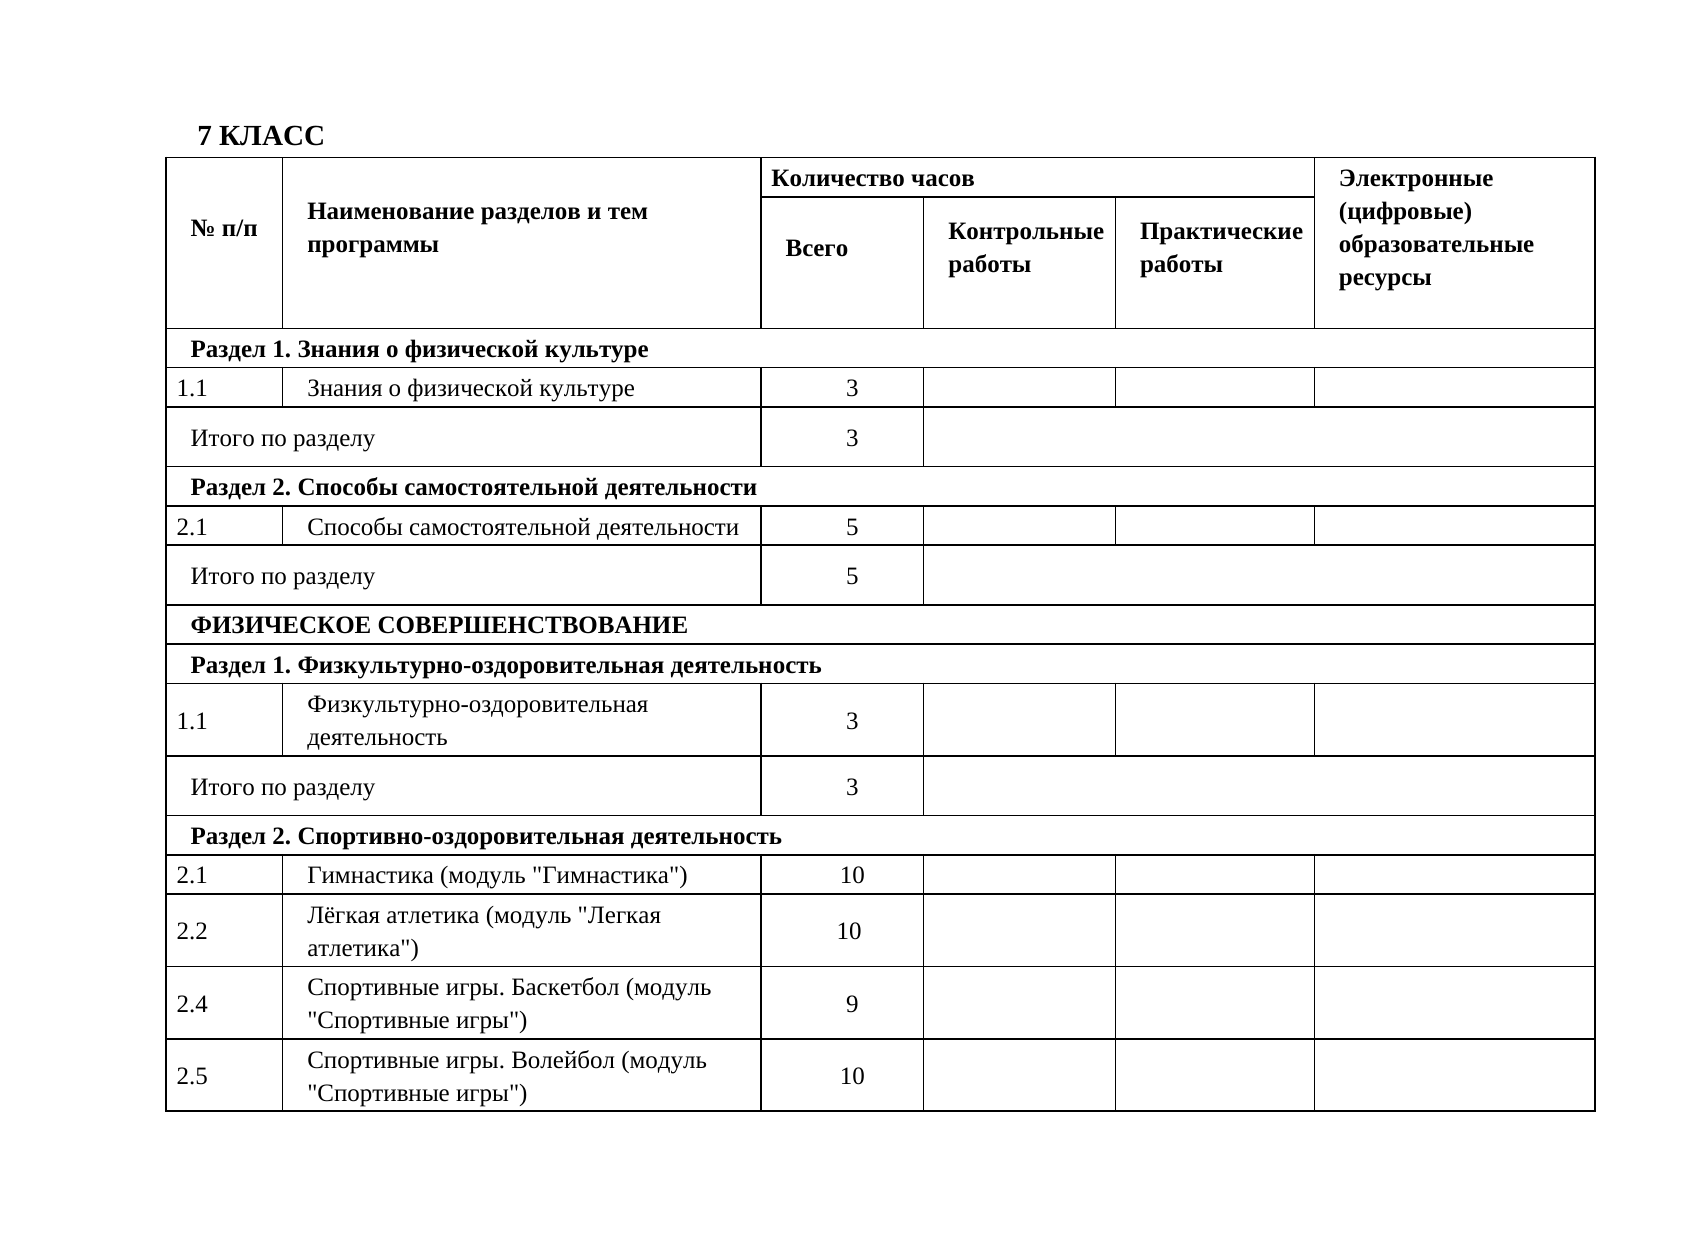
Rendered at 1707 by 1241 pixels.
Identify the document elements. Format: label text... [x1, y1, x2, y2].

table_cell 2.2 [167, 895, 282, 966]
table_cell [1116, 856, 1314, 893]
table_cell [924, 546, 1594, 604]
table_cell Лёгкая атлетика (модуль "Легкая атлетика") [283, 895, 760, 966]
table_cell 5 [762, 507, 923, 544]
table_cell [924, 757, 1594, 814]
table_cell [1315, 507, 1594, 544]
table_cell 2.1 [167, 856, 282, 893]
table_cell Знания о физической культуре [283, 368, 760, 406]
table_cell [1315, 368, 1594, 406]
table_cell Контрольные работы [924, 198, 1115, 327]
table_cell [924, 967, 1115, 1038]
table_cell 9 [762, 967, 923, 1038]
table_cell 10 [762, 1040, 923, 1110]
table_cell 1.1 [167, 368, 282, 406]
table_cell [924, 895, 1115, 966]
table_cell [924, 368, 1115, 406]
table_cell 5 [762, 546, 923, 604]
table_header № п/п [167, 158, 282, 327]
table_cell [924, 507, 1115, 544]
table_cell 3 [762, 757, 923, 814]
table_cell 10 [762, 856, 923, 893]
table_cell [924, 1040, 1115, 1110]
table_cell [1315, 684, 1594, 755]
table_cell [1315, 895, 1594, 966]
table_cell Гимнастика (модуль "Гимнастика") [283, 856, 760, 893]
table_cell [924, 408, 1594, 466]
table_cell 10 [762, 895, 923, 966]
table_cell [924, 684, 1115, 755]
table_cell [1116, 684, 1314, 755]
table_cell Итого по разделу [167, 757, 760, 814]
table_cell [1315, 1040, 1594, 1110]
table_cell Раздел 2. Способы самостоятельной деятельности [167, 467, 1594, 505]
table_cell [1116, 967, 1314, 1038]
table_cell Итого по разделу [167, 408, 760, 466]
table_cell Раздел 1. Знания о физической культуре [167, 329, 1594, 367]
table_cell 2.5 [167, 1040, 282, 1110]
table_header Наименование разделов и тем программы [283, 158, 760, 327]
table_cell [1116, 507, 1314, 544]
table_cell [1116, 895, 1314, 966]
table_cell Спортивные игры. Волейбол (модуль "Спортивные игры") [283, 1040, 760, 1110]
table_cell 3 [762, 368, 923, 406]
table_cell [1116, 368, 1314, 406]
table_cell 1.1 [167, 684, 282, 755]
table_cell Способы самостоятельной деятельности [283, 507, 760, 544]
table_cell Раздел 1. Физкультурно-оздоровительная деятельность [167, 645, 1594, 683]
text 7 КЛАСС [190, 118, 1618, 152]
table_cell ФИЗИЧЕСКОЕ СОВЕРШЕНСТВОВАНИЕ [167, 606, 1594, 643]
table_cell [924, 856, 1115, 893]
table_cell 2.1 [167, 507, 282, 544]
table_cell [1315, 967, 1594, 1038]
table_cell Физкультурно-оздоровительная деятельность [283, 684, 760, 755]
table_cell 2.4 [167, 967, 282, 1038]
table_cell [1315, 856, 1594, 893]
table_cell Итого по разделу [167, 546, 760, 604]
table_header Электронные (цифровые) образовательные ресурсы [1315, 158, 1594, 327]
table_cell Всего [762, 198, 923, 327]
table_cell Практические работы [1116, 198, 1314, 327]
table_cell Спортивные игры. Баскетбол (модуль "Спортивные игры") [283, 967, 760, 1038]
table_cell 3 [762, 408, 923, 466]
table_cell 3 [762, 684, 923, 755]
table_header Количество часов [762, 158, 1314, 196]
table_cell Раздел 2. Спортивно-оздоровительная деятельность [167, 816, 1594, 854]
table_cell [1116, 1040, 1314, 1110]
